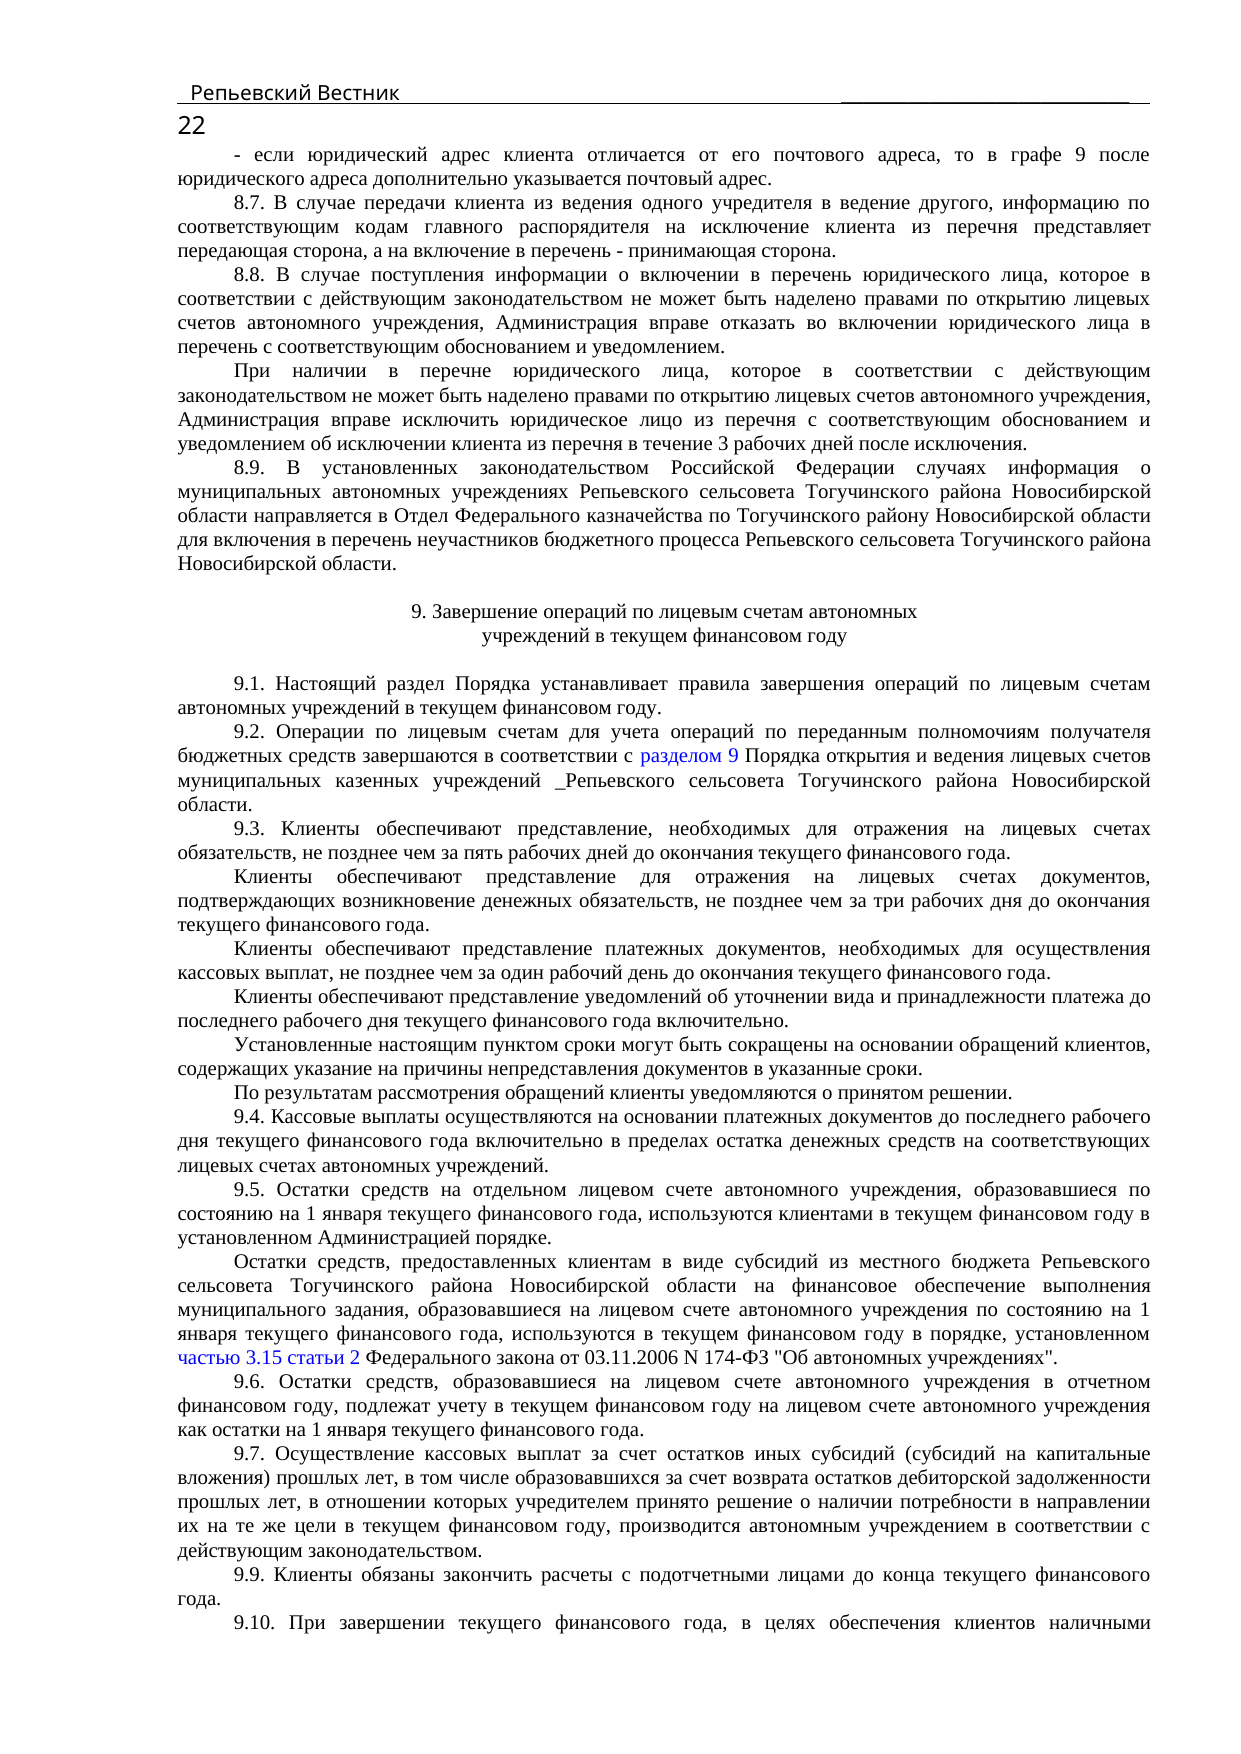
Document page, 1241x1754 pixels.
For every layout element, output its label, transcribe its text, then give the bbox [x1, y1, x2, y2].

text 8.7. В случае передачи клиента из ведения одного учредителя в ведение другого, информацию по соответствующим кодам главного распорядителя на исключение клиента из перечня представляет передающая сторона, а на включение в перечень - принимающая сторона. [177, 190, 1152, 262]
text 8.8. В случае поступления информации о включении в перечень юридического лица, которое в соответствии с действующим законодательством не может быть наделено правами по открытию лицевых счетов автономного учреждения, Администрация вправе отказать во включении юридического лица в перечень с соответствующим обоснованием и уведомлением. [177, 262, 1152, 358]
text При наличии в перечне юридического лица, которое в соответствии с действующим законодательством не может быть наделено правами по открытию лицевых счетов автономного учреждения, Администрация вправе исключить юридическое лицо из перечня с соответствующим обоснованием и уведомлением об исключении клиента из перечня в течение 3 рабочих дней после исключения. [177, 358, 1152, 455]
text Клиенты обеспечивают представление уведомлений об уточнении вида и принадлежности платежа до последнего рабочего дня текущего финансового года включительно. [177, 984, 1152, 1032]
text Клиенты обеспечивают представление платежных документов, необходимых для осуществления кассовых выплат, не позднее чем за один рабочий день до окончания текущего финансового года. [177, 936, 1152, 984]
text 9.7. Осуществление кассовых выплат за счет остатков иных субсидий (субсидий на капитальные вложения) прошлых лет, в том числе образовавшихся за счет возврата остатков дебиторской задолженности прошлых лет, в отношении которых учредителем принято решение о наличии потребности в направлении их на те же цели в текущем финансовом году, производится автономным учреждением в соответствии с действующим законодательством. [177, 1441, 1152, 1562]
text 9.6. Остатки средств, образовавшиеся на лицевом счете автономного учреждения в отчетном финансовом году, подлежат учету в текущем финансовом году на лицевом счете автономного учреждения как остатки на 1 января текущего финансового года. [177, 1369, 1152, 1441]
text 9.3. Клиенты обеспечивают представление, необходимых для отражения на лицевых счетах обязательств, не позднее чем за пять рабочих дней до окончания текущего финансового года. [177, 816, 1152, 864]
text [177, 1610, 1152, 1634]
text По результатам рассмотрения обращений клиенты уведомляются о принятом решении. [177, 1080, 1152, 1104]
text учреждений в текущем финансовом году [177, 623, 1152, 647]
text 9.1. Настоящий раздел Порядка устанавливает правила завершения операций по лицевым счетам автономных учреждений в текущем финансовом году. [177, 671, 1152, 719]
text 9. Завершение операций по лицевым счетам автономных [177, 599, 1152, 623]
text 8.9. В установленных законодательством Российской Федерации случаях информация о муниципальных автономных учреждениях Репьевского сельсовета Тогучинского района Новосибирской области направляется в Отдел Федерального казначейства по Тогучинского району Новосибирской области для включения в перечень неучастников бюджетного процесса Репьевского сельсовета Тогучинского района Новосибирской области. [177, 455, 1152, 575]
text Остатки средств, предоставленных клиентам в виде субсидий из местного бюджета Репьевского сельсовета Тогучинского района Новосибирской области на финансовое обеспечение выполнения муниципального задания, образовавшиеся на лицевом счете автономного учреждения по состоянию на 1 января текущего финансового года, используются в текущем финансовом году в порядке, установленном частью 3.15 статьи 2 Федерального закона от 03.11.2006 N 174-ФЗ "Об автономных учреждениях". [177, 1249, 1152, 1369]
text 9.4. Кассовые выплаты осуществляются на основании платежных документов до последнего рабочего дня текущего финансового года включительно в пределах остатка денежных средств на соответствующих лицевых счетах автономных учреждений. [177, 1104, 1152, 1177]
text 9.5. Остатки средств на отдельном лицевом счете автономного учреждения, образовавшиеся по состоянию на 1 января текущего финансового года, используются клиентами в текущем финансовом году в установленном Администрацией порядке. [177, 1177, 1152, 1249]
text Клиенты обеспечивают представление для отражения на лицевых счетах документов, подтверждающих возникновение денежных обязательств, не позднее чем за три рабочих дня до окончания текущего финансового года. [177, 864, 1152, 936]
text 9.9. Клиенты обязаны закончить расчеты с подотчетными лицами до конца текущего финансового года. [177, 1562, 1152, 1610]
text - если юридический адрес клиента отличается от его почтового адреса, то в графе 9 после юридического адреса дополнительно указывается почтовый адрес. [177, 142, 1152, 190]
text Установленные настоящим пунктом сроки могут быть сокращены на основании обращений клиентов, содержащих указание на причины непредставления документов в указанные сроки. [177, 1032, 1152, 1080]
text 9.2. Операции по лицевым счетам для учета операций по переданным полномочиям получателя бюджетных средств завершаются в соответствии с разделом 9 Порядка открытия и ведения лицевых счетов муниципальных казенных учреждений _Репьевского сельсовета Тогучинского района Новосибирской области. [177, 719, 1152, 816]
